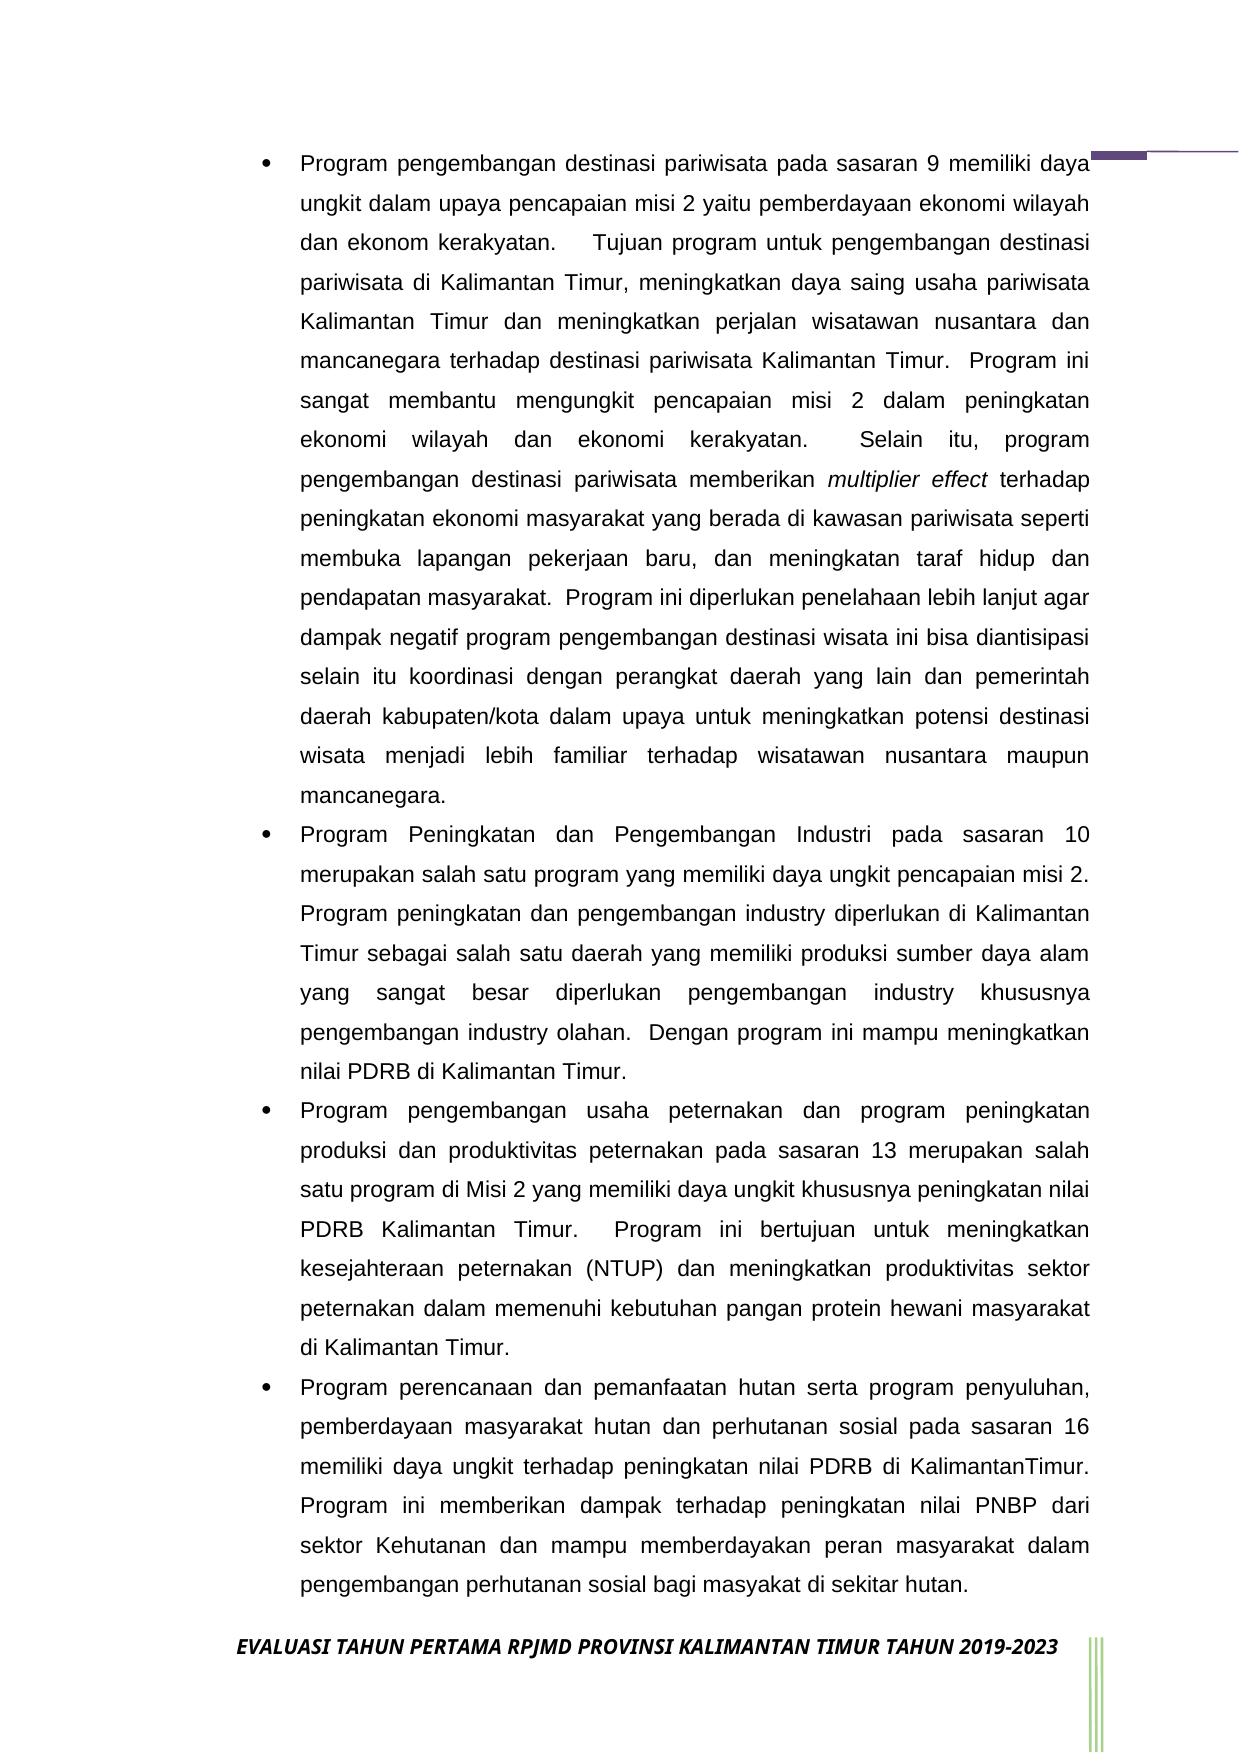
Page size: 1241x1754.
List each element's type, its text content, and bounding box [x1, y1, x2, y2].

list Program Peningkatan dan Pengembangan Industri pada sasaran 10 merupakan salah satu program yang memiliki daya ungkit pencapaian misi 2. Program peningkatan dan pengembangan industry diperlukan di Kalimantan Timur sebagai salah satu daerah yang memiliki produksi sumber daya alam yang sangat besar diperlukan pengembangan industry khususnya pengembangan industry olahan. Dengan program ini mampu meningkatkan nilai PDRB di Kalimantan Timur. [262, 821, 1090, 1084]
list Program pengembangan usaha peternakan dan program peningkatan produksi dan produktivitas peternakan pada sasaran 13 merupakan salah satu program di Misi 2 yang memiliki daya ungkit khususnya peningkatan nilai PDRB Kalimantan Timur. Program ini bertujuan untuk meningkatkan kesejahteraan peternakan (NTUP) dan meningkatkan produktivitas sektor peternakan dalam memenuhi kebutuhan pangan protein hewani masyarakat di Kalimantan Timur. [262, 1097, 1090, 1361]
list Program pengembangan destinasi pariwisata pada sasaran 9 memiliki daya ungkit dalam upaya pencapaian misi 2 yaitu pemberdayaan ekonomi wilayah dan ekonom kerakyatan. Tujuan program untuk pengembangan destinasi pariwisata di Kalimantan Timur, meningkatkan daya saing usaha pariwisata Kalimantan Timur dan meningkatkan perjalan wisatawan nusantara dan mancanegara terhadap destinasi pariwisata Kalimantan Timur. Program ini sangat membantu mengungkit pencapaian misi 2 dalam peningkatan ekonomi wilayah dan ekonomi kerakyatan. Selain itu, program pengembangan destinasi pariwisata memberikan multiplier effect terhadap peningkatan ekonomi masyarakat yang berada di kawasan pariwisata seperti membuka lapangan pekerjaan baru, dan meningkatan taraf hidup dan pendapatan masyarakat. Program ini diperlukan penelahaan lebih lanjut agar dampak negatif program pengembangan destinasi wisata ini bisa diantisipasi selain itu koordinasi dengan perangkat daerah yang lain dan pemerintah daerah kabupaten/kota dalam upaya untuk meningkatkan potensi destinasi wisata menjadi lebih familiar terhadap wisatawan nusantara maupun mancanegara. [262, 150, 1090, 808]
list Program perencanaan dan pemanfaatan hutan serta program penyuluhan, pemberdayaan masyarakat hutan dan perhutanan sosial pada sasaran 16 memiliki daya ungkit terhadap peningkatan nilai PDRB di KalimantanTimur. Program ini memberikan dampak terhadap peningkatan nilai PNBP dari sektor Kehutanan dan mampu memberdayakan peran masyarakat dalam pengembangan perhutanan sosial bagi masyakat di sekitar hutan. [262, 1374, 1090, 1598]
